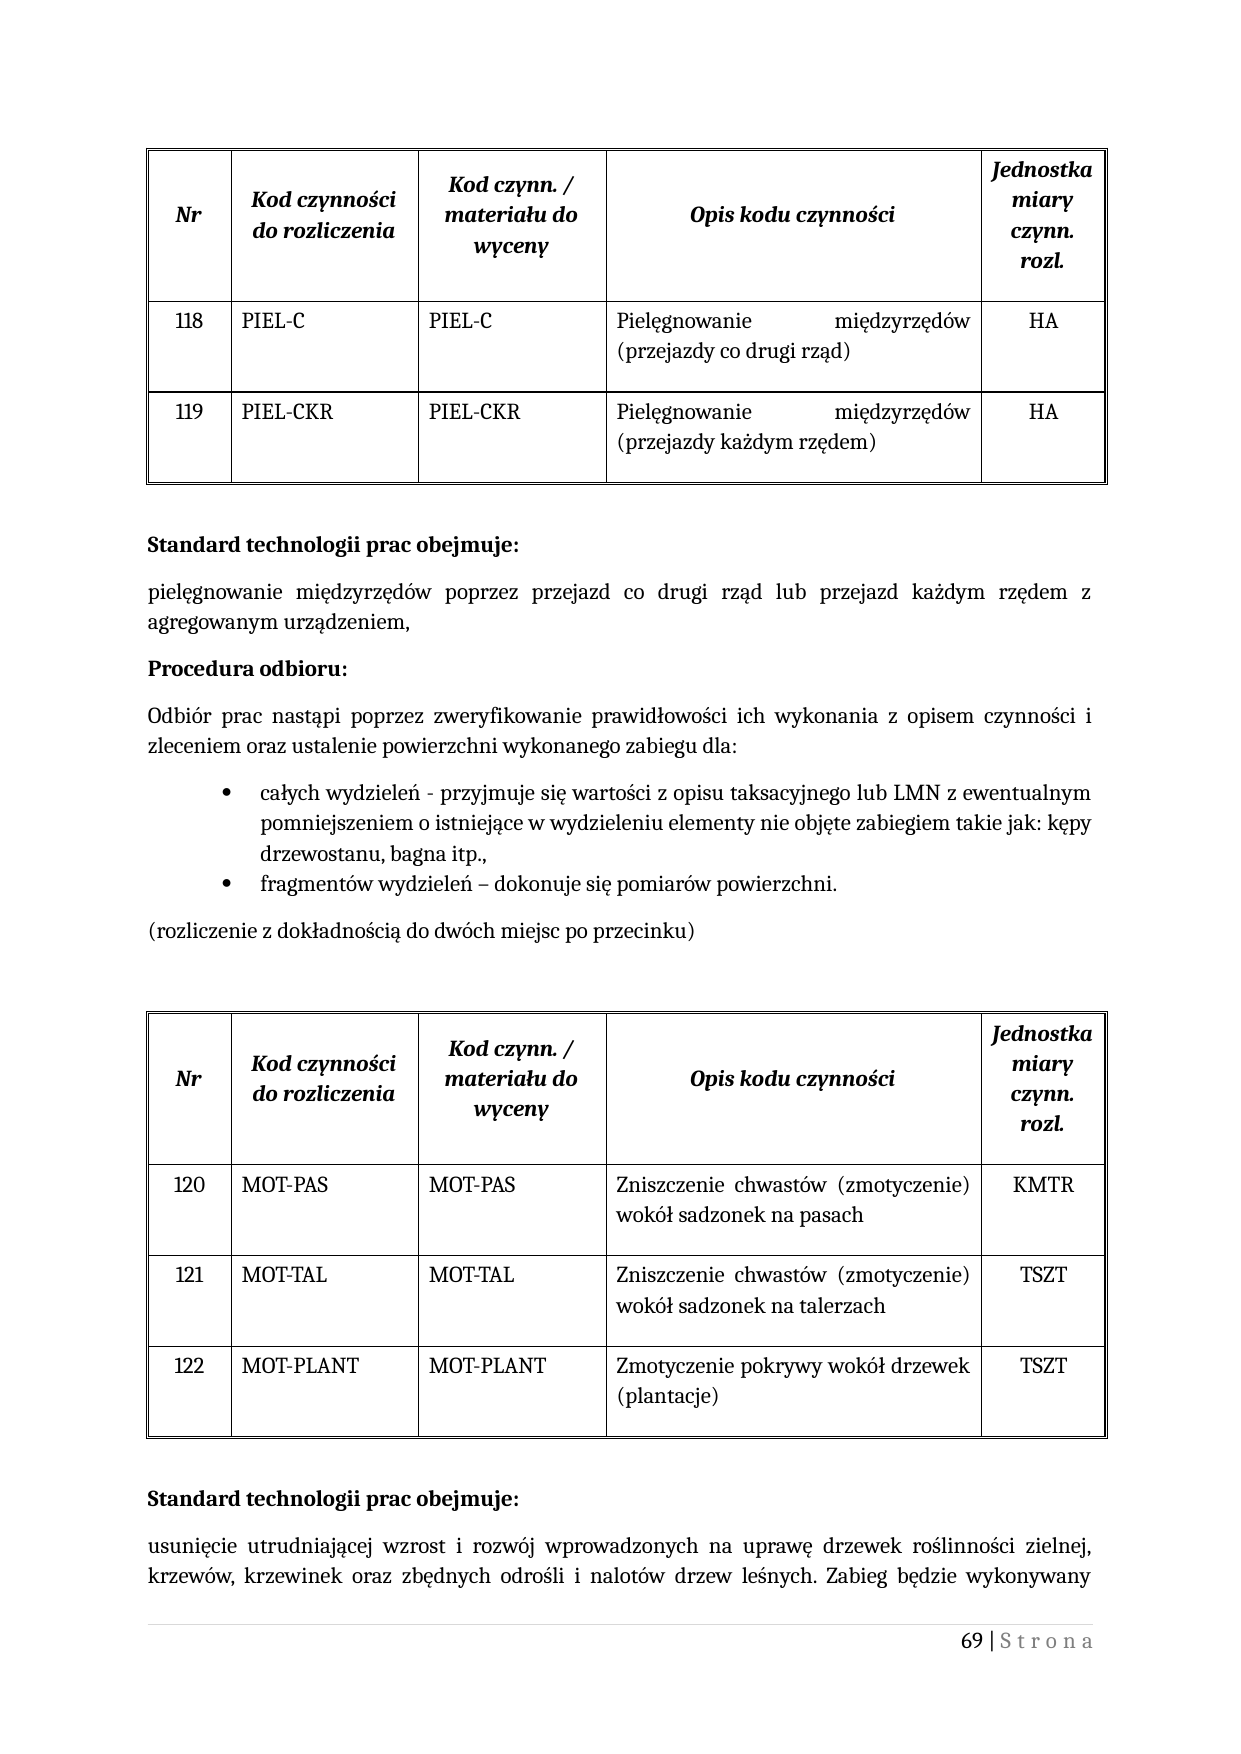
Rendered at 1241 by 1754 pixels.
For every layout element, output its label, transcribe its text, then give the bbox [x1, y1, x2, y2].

table_cell MOT-PAS [232, 1165, 418, 1255]
table_header Opis kodu czynności [607, 1014, 981, 1164]
table_cell HA [982, 393, 1104, 482]
table_header Jednostka miary czynn. rozl. [982, 1014, 1104, 1164]
table_cell PIEL-C [419, 302, 606, 391]
table_cell Pielęgnowanie międzyrzędów (przejazdy co drugi rząd) [607, 302, 981, 391]
text Standard technologii prac obejmuje: [148, 532, 1093, 558]
list całych wydzieleń - przyjmuje się wartości z opisu taksacyjnego lub LMN z ewentualnym pomniejszeniem o istniejące w wydzieleniu elementy nie objęte zabiegiem takie jak: kępy drzewostanu, bagna itp., [223, 780, 1093, 867]
table_cell MOT-TAL [232, 1256, 418, 1346]
table_header Nr [149, 1014, 231, 1164]
table_cell PIEL-CKR [232, 393, 418, 482]
table_cell TSZT [982, 1347, 1104, 1436]
table_cell 120 [149, 1165, 231, 1255]
table_cell PIEL-CKR [419, 393, 606, 482]
table_header Opis kodu czynności [607, 151, 981, 301]
text Odbiór prac nastąpi poprzez zweryfikowanie prawidłowości ich wykonania z opisem czynności i zleceniem oraz ustalenie powierzchni wykonanego zabiegu dla: [148, 703, 1093, 759]
text Standard technologii prac obejmuje: [148, 1486, 1093, 1512]
text Procedura odbioru: [148, 656, 1093, 682]
table_cell 119 [149, 393, 231, 482]
table_cell 118 [149, 302, 231, 391]
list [148, 1533, 1093, 1589]
table_header Kod czynn. / materiału do wyceny [419, 1014, 606, 1164]
table_cell MOT-PLANT [419, 1347, 606, 1436]
table_cell TSZT [982, 1256, 1104, 1346]
table_cell Zmotyczenie pokrywy wokół drzewek (plantacje) [607, 1347, 981, 1436]
table_header Nr [149, 151, 231, 301]
text (rozliczenie z dokładnością do dwóch miejsc po przecinku) [148, 917, 1093, 944]
table_cell 122 [149, 1347, 231, 1436]
table_cell 121 [149, 1256, 231, 1346]
list fragmentów wydzieleń – dokonuje się pomiarów powierzchni. [223, 871, 1093, 897]
table_cell KMTR [982, 1165, 1104, 1255]
table_cell MOT-PAS [419, 1165, 606, 1255]
table_cell Zniszczenie chwastów (zmotyczenie) wokół sadzonek na pasach [607, 1165, 981, 1255]
table_cell MOT-TAL [419, 1256, 606, 1346]
table_header Kod czynności do rozliczenia [232, 1014, 418, 1164]
table_cell MOT-PLANT [232, 1347, 418, 1436]
list pielęgnowanie międzyrzędów poprzez przejazd co drugi rząd lub przejazd każdym rzędem z agregowanym urządzeniem, [148, 579, 1093, 635]
table_cell HA [982, 302, 1104, 391]
table_header Kod czynn. / materiału do wyceny [419, 151, 606, 301]
table_cell PIEL-C [232, 302, 418, 391]
table_header Jednostka miary czynn. rozl. [982, 151, 1104, 301]
table_cell Zniszczenie chwastów (zmotyczenie) wokół sadzonek na talerzach [607, 1256, 981, 1346]
table_cell Pielęgnowanie międzyrzędów (przejazdy każdym rzędem) [607, 393, 981, 482]
table_header Kod czynności do rozliczenia [232, 151, 418, 301]
